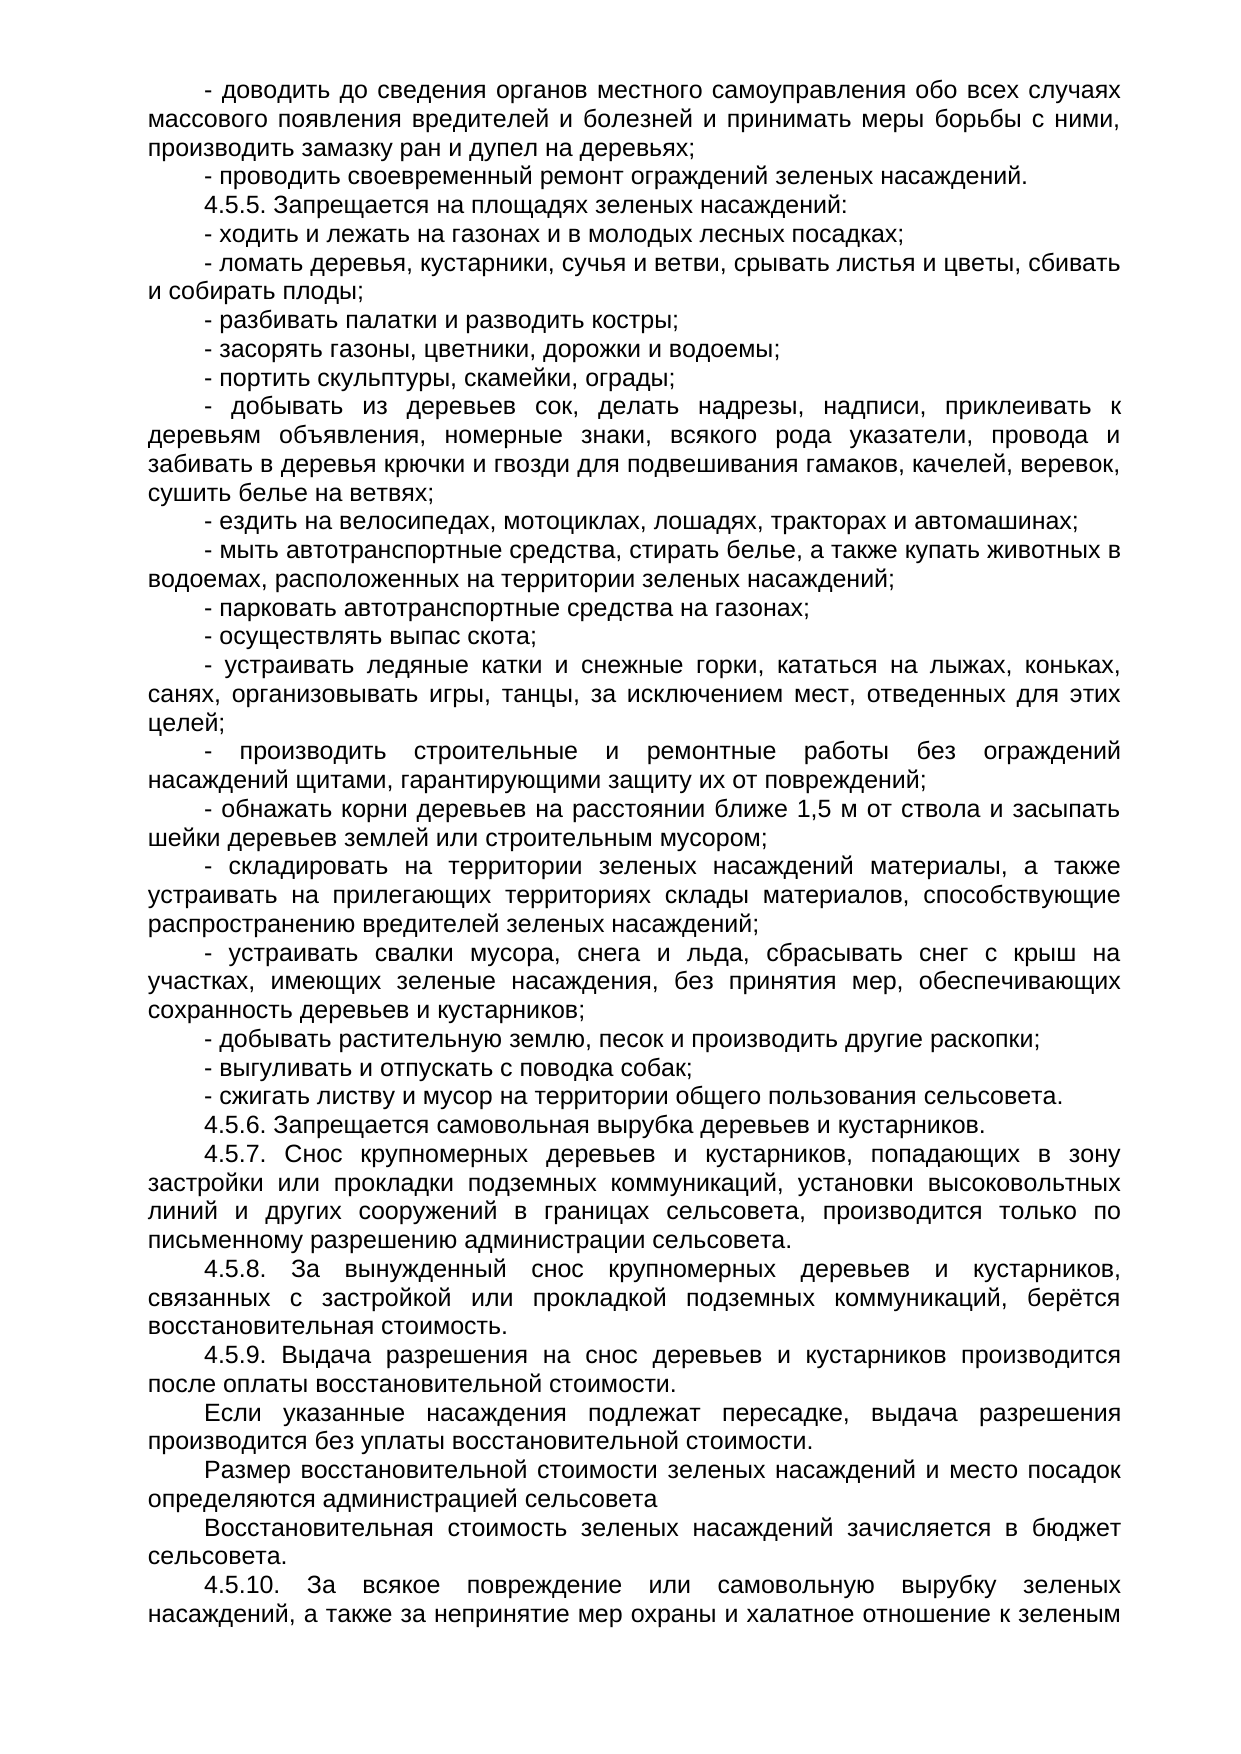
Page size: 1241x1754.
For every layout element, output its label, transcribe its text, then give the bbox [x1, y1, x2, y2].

text - складировать на территории зеленых насаждений материалы, а также устраивать на прилегающих территориях склады материалов, способствующие распространению вредителей зеленых насаждений; [148, 851, 1122, 937]
text - ходить и лежать на газонах и в молодых лесных посадках; [148, 219, 1122, 247]
text 4.5.7. Снос крупномерных деревьев и кустарников, попадающих в зону застройки или прокладки подземных коммуникаций, установки высоковольтных линий и других сооружений в границах сельсовета, производится только по письменному разрешению администрации сельсовета. [148, 1139, 1122, 1254]
text - ездить на велосипедах, мотоциклах, лошадях, тракторах и автомашинах; [148, 506, 1122, 535]
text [148, 1570, 1122, 1627]
text Если указанные насаждения подлежат пересадке, выдача разрешения производится без уплаты восстановительной стоимости. [148, 1397, 1122, 1455]
text - добывать растительную землю, песок и производить другие раскопки; [148, 1024, 1122, 1052]
text - выгуливать и отпускать с поводка собак; [148, 1052, 1122, 1081]
text - парковать автотранспортные средства на газонах; [148, 592, 1122, 621]
text - ломать деревья, кустарники, сучья и ветви, срывать листья и цветы, сбивать и собирать плоды; [148, 247, 1122, 305]
text Размер восстановительной стоимости зеленых насаждений и место посадок определяются администрацией сельсовета [148, 1455, 1122, 1512]
text - производить строительные и ремонтные работы без ограждений насаждений щитами, гарантирующими защиту их от повреждений; [148, 736, 1122, 794]
text - добывать из деревьев сок, делать надрезы, надписи, приклеивать к деревьям объявления, номерные знаки, всякого рода указатели, провода и забивать в деревья крючки и гвозди для подвешивания гамаков, качелей, веревок, сушить белье на ветвях; [148, 391, 1122, 506]
text 4.5.6. Запрещается самовольная вырубка деревьев и кустарников. [148, 1110, 1122, 1139]
text - устраивать свалки мусора, снега и льда, сбрасывать снег с крыш на участках, имеющих зеленые насаждения, без принятия мер, обеспечивающих сохранность деревьев и кустарников; [148, 937, 1122, 1024]
text - засорять газоны, цветники, дорожки и водоемы; [148, 334, 1122, 362]
text Восстановительная стоимость зеленых насаждений зачисляется в бюджет сельсовета. [148, 1512, 1122, 1570]
text - портить скульптуры, скамейки, ограды; [148, 362, 1122, 391]
text - доводить до сведения органов местного самоуправления обо всех случаях массового появления вредителей и болезней и принимать меры борьбы с ними, производить замазку ран и дупел на деревьях; [148, 75, 1122, 161]
text - проводить своевременный ремонт ограждений зеленых насаждений. [148, 161, 1122, 190]
text - разбивать палатки и разводить костры; [148, 305, 1122, 334]
text - устраивать ледяные катки и снежные горки, кататься на лыжах, коньках, санях, организовывать игры, танцы, за исключением мест, отведенных для этих целей; [148, 650, 1122, 736]
text - мыть автотранспортные средства, стирать белье, а также купать животных в водоемах, расположенных на территории зеленых насаждений; [148, 535, 1122, 592]
text - обнажать корни деревьев на расстоянии ближе от ствола и засыпать шейки деревьев землей или строительным мусором; [148, 794, 1122, 851]
text - осуществлять выпас скота; [148, 621, 1122, 650]
text 4.5.8. За вынужденный снос крупномерных деревьев и кустарников, связанных с застройкой или прокладкой подземных коммуникаций, берётся восстановительная стоимость. [148, 1254, 1122, 1340]
text 4.5.9. Выдача разрешения на снос деревьев и кустарников производится после оплаты восстановительной стоимости. [148, 1340, 1122, 1397]
text 4.5.5. Запрещается на площадях зеленых насаждений: [148, 190, 1122, 219]
text - сжигать листву и мусор на территории общего пользования сельсовета. [148, 1081, 1122, 1110]
